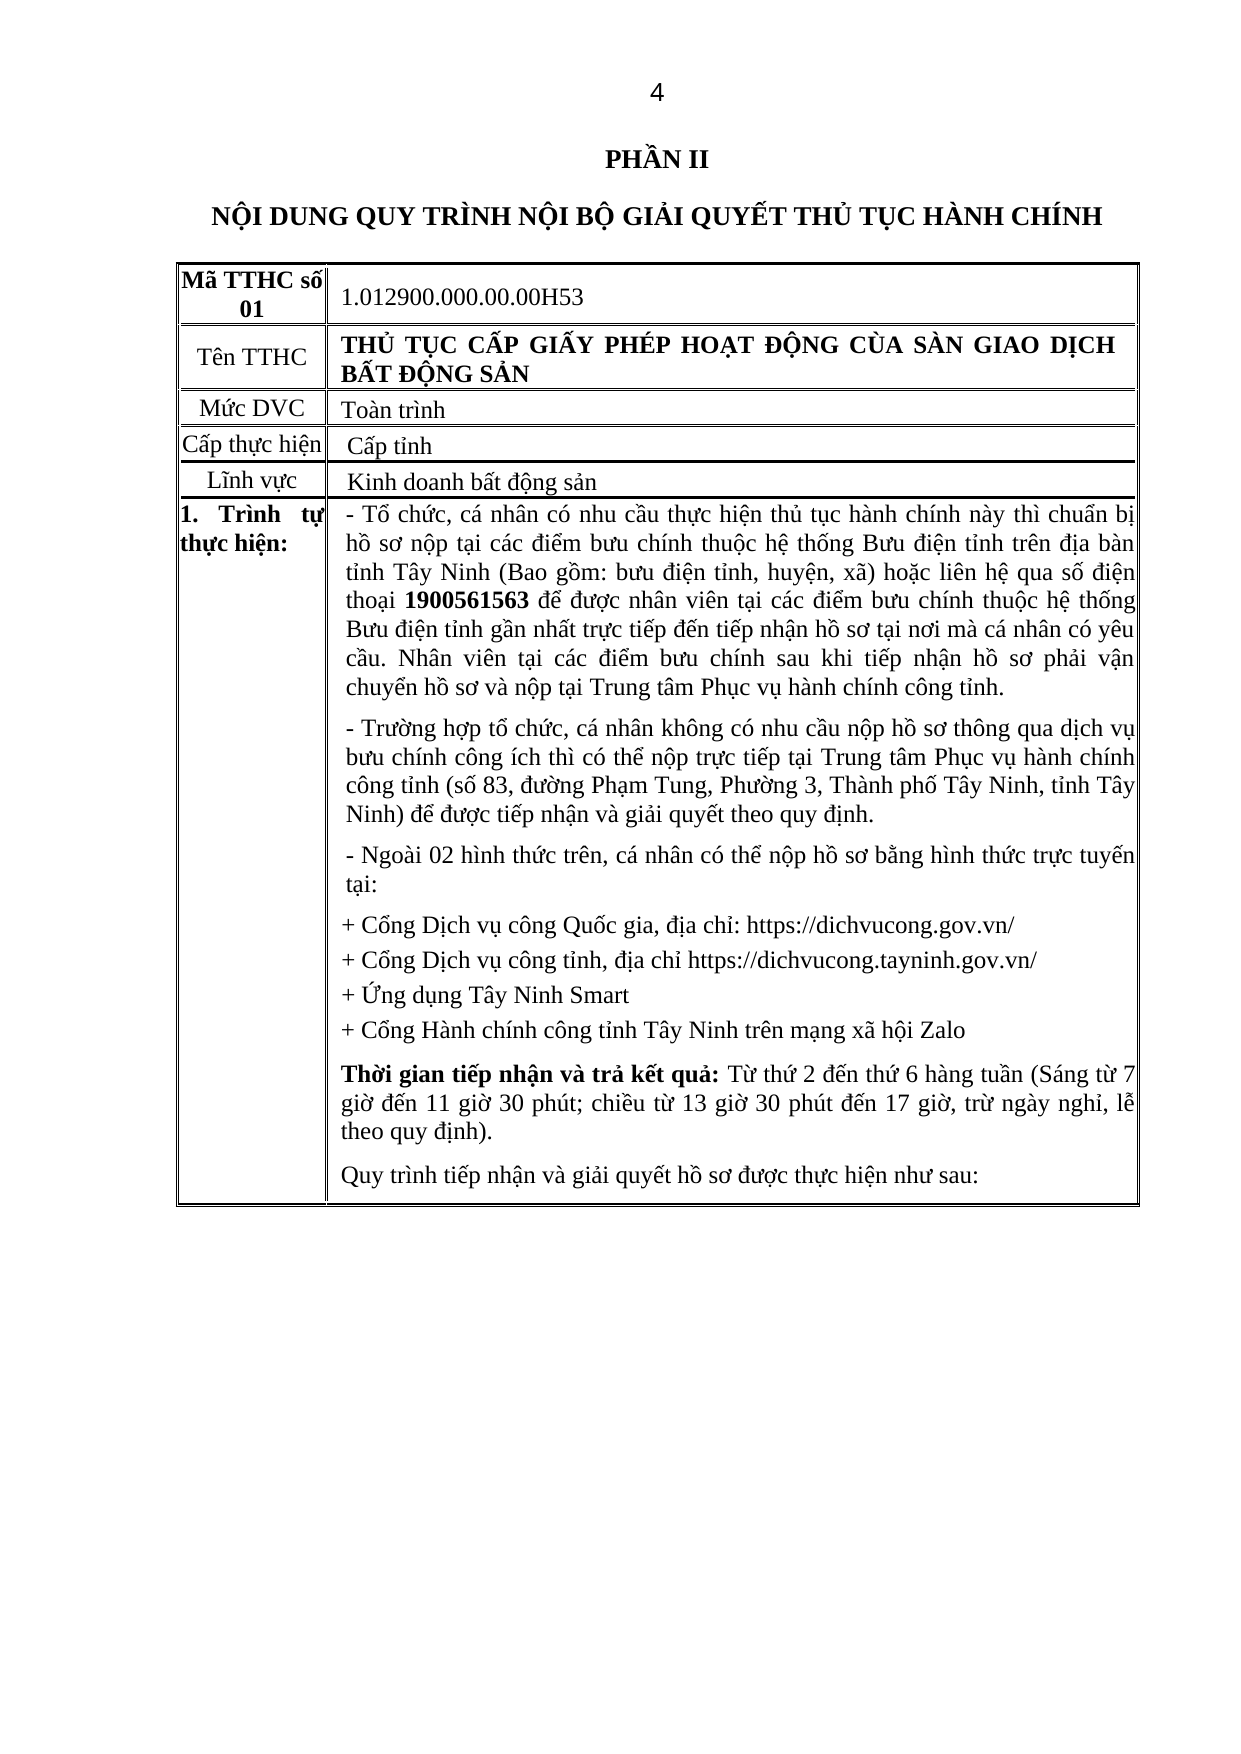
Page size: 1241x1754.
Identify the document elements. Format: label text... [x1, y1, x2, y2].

table_cell Lĩnh vực [179, 460, 325, 496]
table_cell Cấp tỉnh [326, 424, 1138, 460]
table_cell Kinh doanh bất động sản [328, 460, 1137, 496]
table_cell Tên TTHC [177, 323, 326, 388]
table_cell - Tổ chức, cá nhân có nhu cầu thực hiện thủ tục hành chính này thì chuẩn bị hồ sơ nộp tại các điểm bưu chính thuộc hệ thống Bưu điện tỉnh trên địa bàn tỉnh Tây Ninh (Bao gồm: bưu điện tỉnh, huyện, xã) hoặc liên hệ qua số điện thoại 1900561563 để được nhân viên tại các điểm bưu chính thuộc hệ thống Bưu điện tỉnh gần nhất trực tiếp đến tiếp nhận hồ sơ tại nơi mà cá nhân có yêu cầu. Nhân viên tại các điểm bưu chính sau khi tiếp nhận hồ sơ phải vận chuyển hồ sơ và nộp tại Trung tâm Phục vụ hành chính công tỉnh. - Trường hợp tổ chức, cá nhân không có nhu cầu nộp hồ sơ thông qua dịch vụ bưu chính công ích thì có thể nộp trực tiếp tại Trung tâm Phục vụ hành chính công tỉnh (số 83, đường Phạm Tung, Phường 3, Thành phố Tây Ninh, tỉnh Tây Ninh) để được tiếp nhận và giải quyết theo quy định. - Ngoài 02 hình thức trên, cá nhân có thể nộp hồ sơ bằng hình thức trực tuyến tại: + Cổng Dịch vụ công Quốc gia, địa chỉ: https://dichvucong.gov.vn/ + Cổng Dịch vụ công tỉnh, địa chỉ https://dichvucong.tayninh.gov.vn/ + Ứng dụng Tây Ninh Smart + Cổng Hành chính công tỉnh Tây Ninh trên mạng xã hội Zalo Thời gian tiếp nhận và trả kết quả: Từ thứ 2 đến thứ 6 hàng tuần (Sáng từ 7 giờ đến 11 giờ 30 phút; chiều từ 13 giờ 30 phút đến 17 giờ, trừ ngày nghỉ, lễ theo quy định). Quy trình tiếp nhận và giải quyết hồ sơ được thực hiện như sau: * Sơ đồ quy trình [326, 496, 1137, 1203]
text PHẦN II [177, 143, 1137, 174]
table_cell 1. Trình tự thực hiện: [179, 496, 326, 1203]
table_header Mã TTHC số 01 [179, 265, 326, 323]
table_cell THỦ TỤC CẤP GIẤY PHÉP HOẠT ĐỘNG CÙA SÀN GIAO DỊCH BẤT ĐỘNG SẢN [326, 323, 1138, 388]
table_cell Cấp thực hiện [177, 424, 326, 460]
text NỘI DUNG QUY TRÌNH NỘI BỘ GIẢI QUYẾT THỦ TỤC HÀNH CHÍNH [177, 200, 1137, 231]
table_cell Mức DVC [177, 388, 326, 424]
table_cell Toàn trình [326, 388, 1138, 424]
table_header 1.012900.000.00.00H53 [326, 265, 1137, 323]
